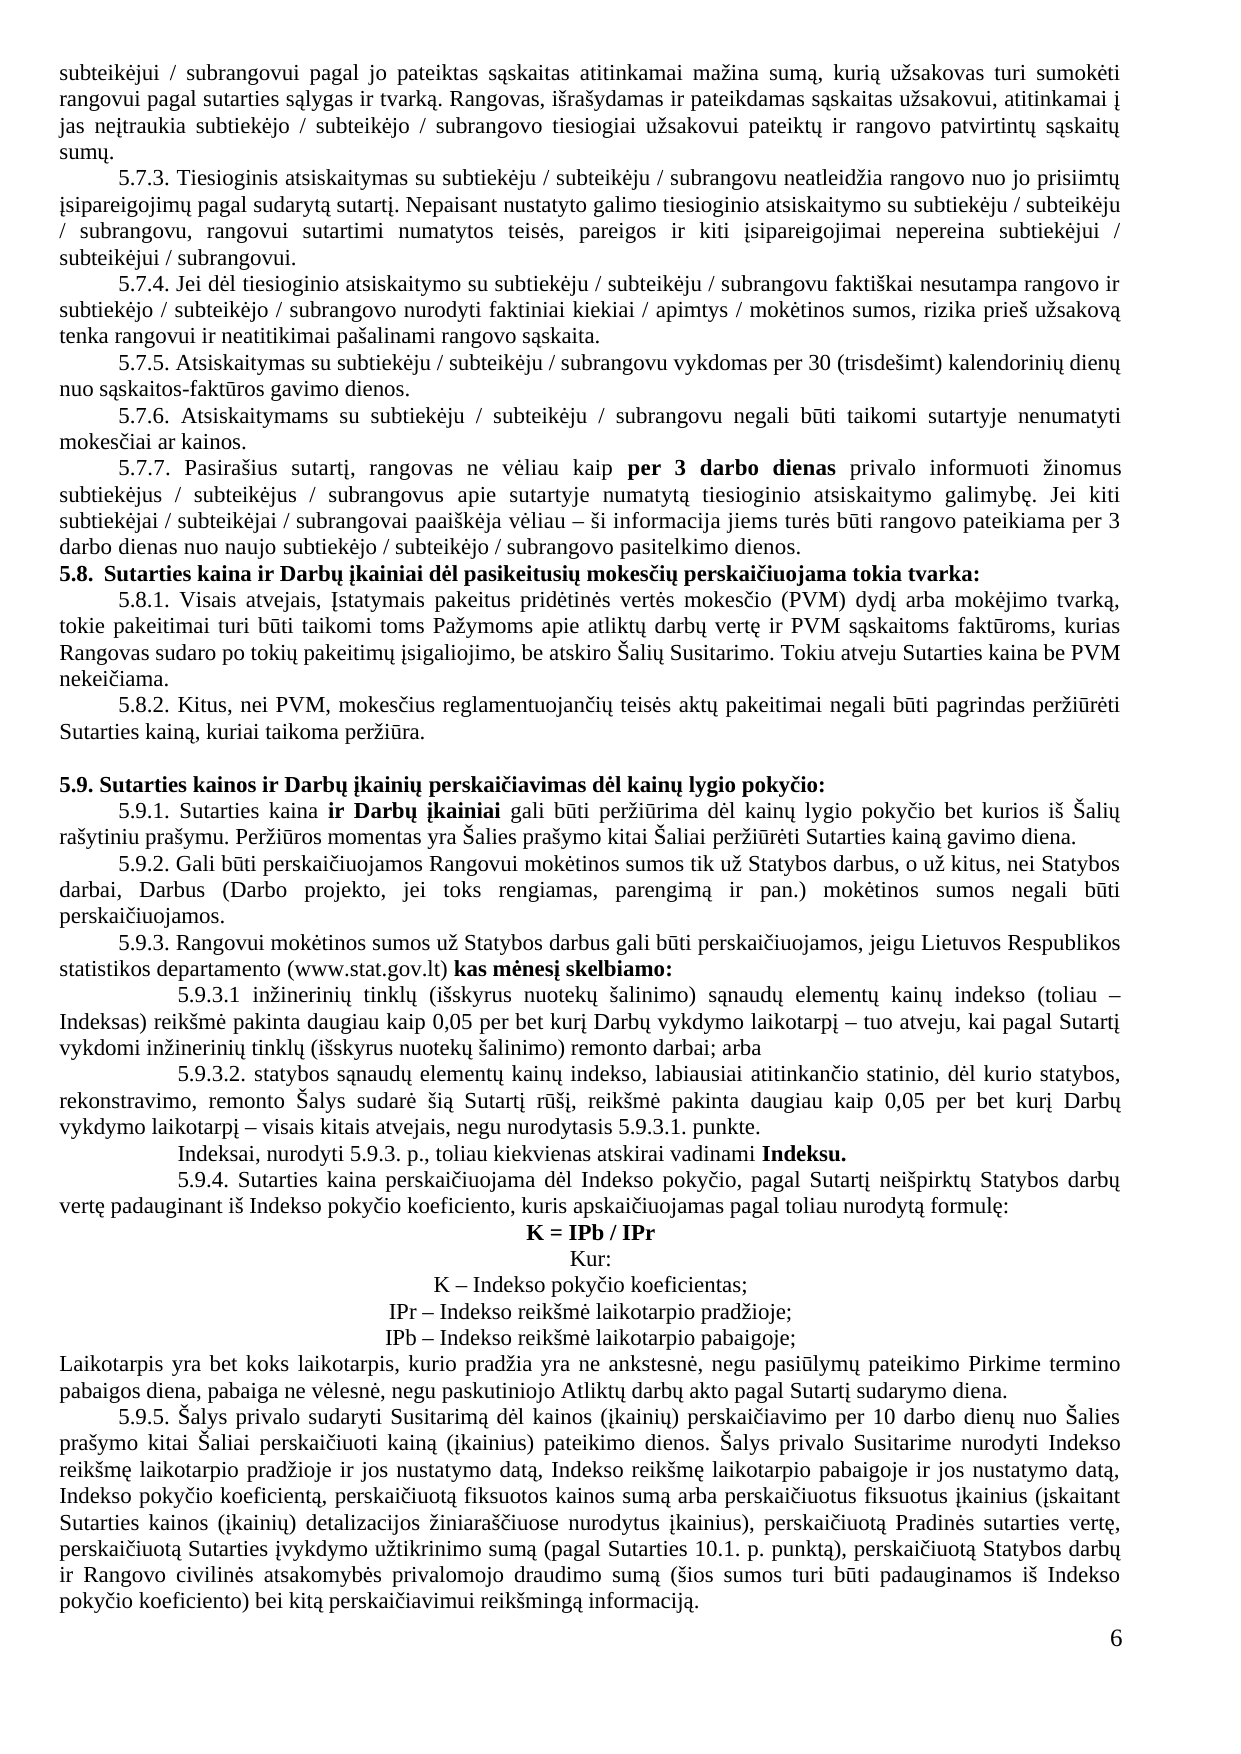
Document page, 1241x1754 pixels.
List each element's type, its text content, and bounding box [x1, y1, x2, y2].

text 5.9. Sutarties kainos ir Darbų įkainių perskaičiavimas dėl kainų lygio pokyčio: [59, 771, 1122, 797]
text 5.9.2. Gali būti perskaičiuojamos Rangovui mokėtinos sumos tik už Statybos darbus, o už kitus, nei Statybos darbai, Darbus (Darbo projekto, jei toks rengiamas, parengimą ir pan.) mokėtinos sumos negali būti perskaičiuojamos. [59, 850, 1122, 929]
text Laikotarpis yra bet koks laikotarpis, kurio pradžia yra ne ankstesnė, negu pasiūlymų pateikimo Pirkime termino pabaigos diena, pabaiga ne vėlesnė, negu paskutiniojo Atliktų darbų akto pagal Sutartį sudarymo diena. [59, 1350, 1122, 1403]
text 5.8.2. Kitus, nei PVM, mokesčius reglamentuojančių teisės aktų pakeitimai negali būti pagrindas peržiūrėti Sutarties kainą, kuriai taikoma peržiūra. [59, 692, 1122, 744]
text 5.7.7. Pasirašius sutartį, rangovas ne vėliau kaip per 3 darbo dienas privalo informuoti žinomus subtiekėjus / subteikėjus / subrangovus apie sutartyje numatytą tiesioginio atsiskaitymo galimybę. Jei kiti subtiekėjai / subteikėjai / subrangovai paaiškėja vėliau – ši informacija jiems turės būti rangovo pateikiama per 3 darbo dienas nuo naujo subtiekėjo / subteikėjo / subrangovo pasitelkimo dienos. [59, 454, 1122, 560]
text K – Indekso pokyčio koeficientas; [59, 1271, 1122, 1298]
text Kur: [59, 1245, 1122, 1271]
text 5.7.5. Atsiskaitymas su subtiekėju / subteikėju / subrangovu vykdomas per 30 (trisdešimt) kalendorinių dienų nuo sąskaitos-faktūros gavimo dienos. [59, 349, 1122, 402]
text 5.7.4. Jei dėl tiesioginio atsiskaitymo su subtiekėju / subteikėju / subrangovu faktiškai nesutampa rangovo ir subtiekėjo / subteikėjo / subrangovo nurodyti faktiniai kiekiai / apimtys / mokėtinos sumos, rizika prieš užsakovą tenka rangovui ir neatitikimai pašalinami rangovo sąskaita. [59, 270, 1122, 349]
text 5.7.3. Tiesioginis atsiskaitymas su subtiekėju / subteikėju / subrangovu neatleidžia rangovo nuo jo prisiimtų įsipareigojimų pagal sudarytą sutartį. Nepaisant nustatyto galimo tiesioginio atsiskaitymo su subtiekėju / subteikėju / subrangovu, rangovui sutartimi numatytos teisės, pareigos ir kiti įsipareigojimai nepereina subtiekėjui / subteikėjui / subrangovui. [59, 164, 1122, 270]
text Indeksai, nurodyti 5.9.3. p., toliau kiekvienas atskirai vadinami Indeksu. [59, 1139, 1122, 1166]
list Sutarties kaina ir Darbų įkainiai dėl pasikeitusių mokesčių perskaičiuojama tokia tvarka: [59, 560, 1122, 586]
text 5.9.5. Šalys privalo sudaryti Susitarimą dėl kainos (įkainių) perskaičiavimo per 10 darbo dienų nuo Šalies prašymo kitai Šaliai perskaičiuoti kainą (įkainius) pateikimo dienos. Šalys privalo Susitarime nurodyti Indekso reikšmę laikotarpio pradžioje ir jos nustatymo datą, Indekso reikšmę laikotarpio pabaigoje ir jos nustatymo datą, Indekso pokyčio koeficientą, perskaičiuotą fiksuotos kainos sumą arba perskaičiuotus fiksuotus įkainius (įskaitant Sutarties kainos (įkainių) detalizacijos žiniaraščiuose nurodytus įkainius), perskaičiuotą Pradinės sutarties vertę, perskaičiuotą Sutarties įvykdymo užtikrinimo sumą (pagal Sutarties 10.1. p. punktą), perskaičiuotą Statybos darbų ir Rangovo civilinės atsakomybės privalomojo draudimo sumą (šios sumos turi būti padauginamos iš Indekso pokyčio koeficiento) bei kitą perskaičiavimui reikšmingą informaciją. [59, 1403, 1122, 1614]
text IPb – Indekso reikšmė laikotarpio pabaigoje; [59, 1324, 1122, 1350]
text 5.9.3.2. statybos sąnaudų elementų kainų indekso, labiausiai atitinkančio statinio, dėl kurio statybos, rekonstravimo, remonto Šalys sudarė šią Sutartį rūšį, reikšmė pakinta daugiau kaip 0,05 per bet kurį Darbų vykdymo laikotarpį – visais kitais atvejais, negu nurodytasis 5.9.3.1. punkte. [59, 1061, 1122, 1139]
text 5.9.3. Rangovui mokėtinos sumos už Statybos darbus gali būti perskaičiuojamos, jeigu Lietuvos Respublikos statistikos departamento (www.stat.gov.lt) kas mėnesį skelbiamo: [59, 929, 1122, 981]
text 5.9.1. Sutarties kaina ir Darbų įkainiai gali būti peržiūrima dėl kainų lygio pokyčio bet kurios iš Šalių rašytiniu prašymu. Peržiūros momentas yra Šalies prašymo kitai Šaliai peržiūrėti Sutarties kainą gavimo diena. [59, 797, 1122, 850]
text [59, 59, 1122, 164]
text 5.9.3.1 inžinerinių tinklų (išskyrus nuotekų šalinimo) sąnaudų elementų kainų indekso (toliau – Indeksas) reikšmė pakinta daugiau kaip 0,05 per bet kurį Darbų vykdymo laikotarpį – tuo atveju, kai pagal Sutartį vykdomi inžinerinių tinklų (išskyrus nuotekų šalinimo) remonto darbai; arba [59, 981, 1122, 1061]
text IPr – Indekso reikšmė laikotarpio pradžioje; [59, 1298, 1122, 1324]
text 5.8.1. Visais atvejais, Įstatymais pakeitus pridėtinės vertės mokesčio (PVM) dydį arba mokėjimo tvarką, tokie pakeitimai turi būti taikomi toms Pažymoms apie atliktų darbų vertę ir PVM sąskaitoms faktūroms, kurias Rangovas sudaro po tokių pakeitimų įsigaliojimo, be atskiro Šalių Susitarimo. Tokiu atveju Sutarties kaina be PVM nekeičiama. [59, 586, 1122, 692]
text 5.9.4. Sutarties kaina perskaičiuojama dėl Indekso pokyčio, pagal Sutartį neišpirktų Statybos darbų vertę padauginant iš Indekso pokyčio koeficiento, kuris apskaičiuojamas pagal toliau nurodytą formulę: [59, 1166, 1122, 1219]
text 5.7.6. Atsiskaitymams su subtiekėju / subteikėju / subrangovu negali būti taikomi sutartyje nenumatyti mokesčiai ar kainos. [59, 402, 1122, 454]
text K = IPb / IPr [59, 1219, 1122, 1245]
